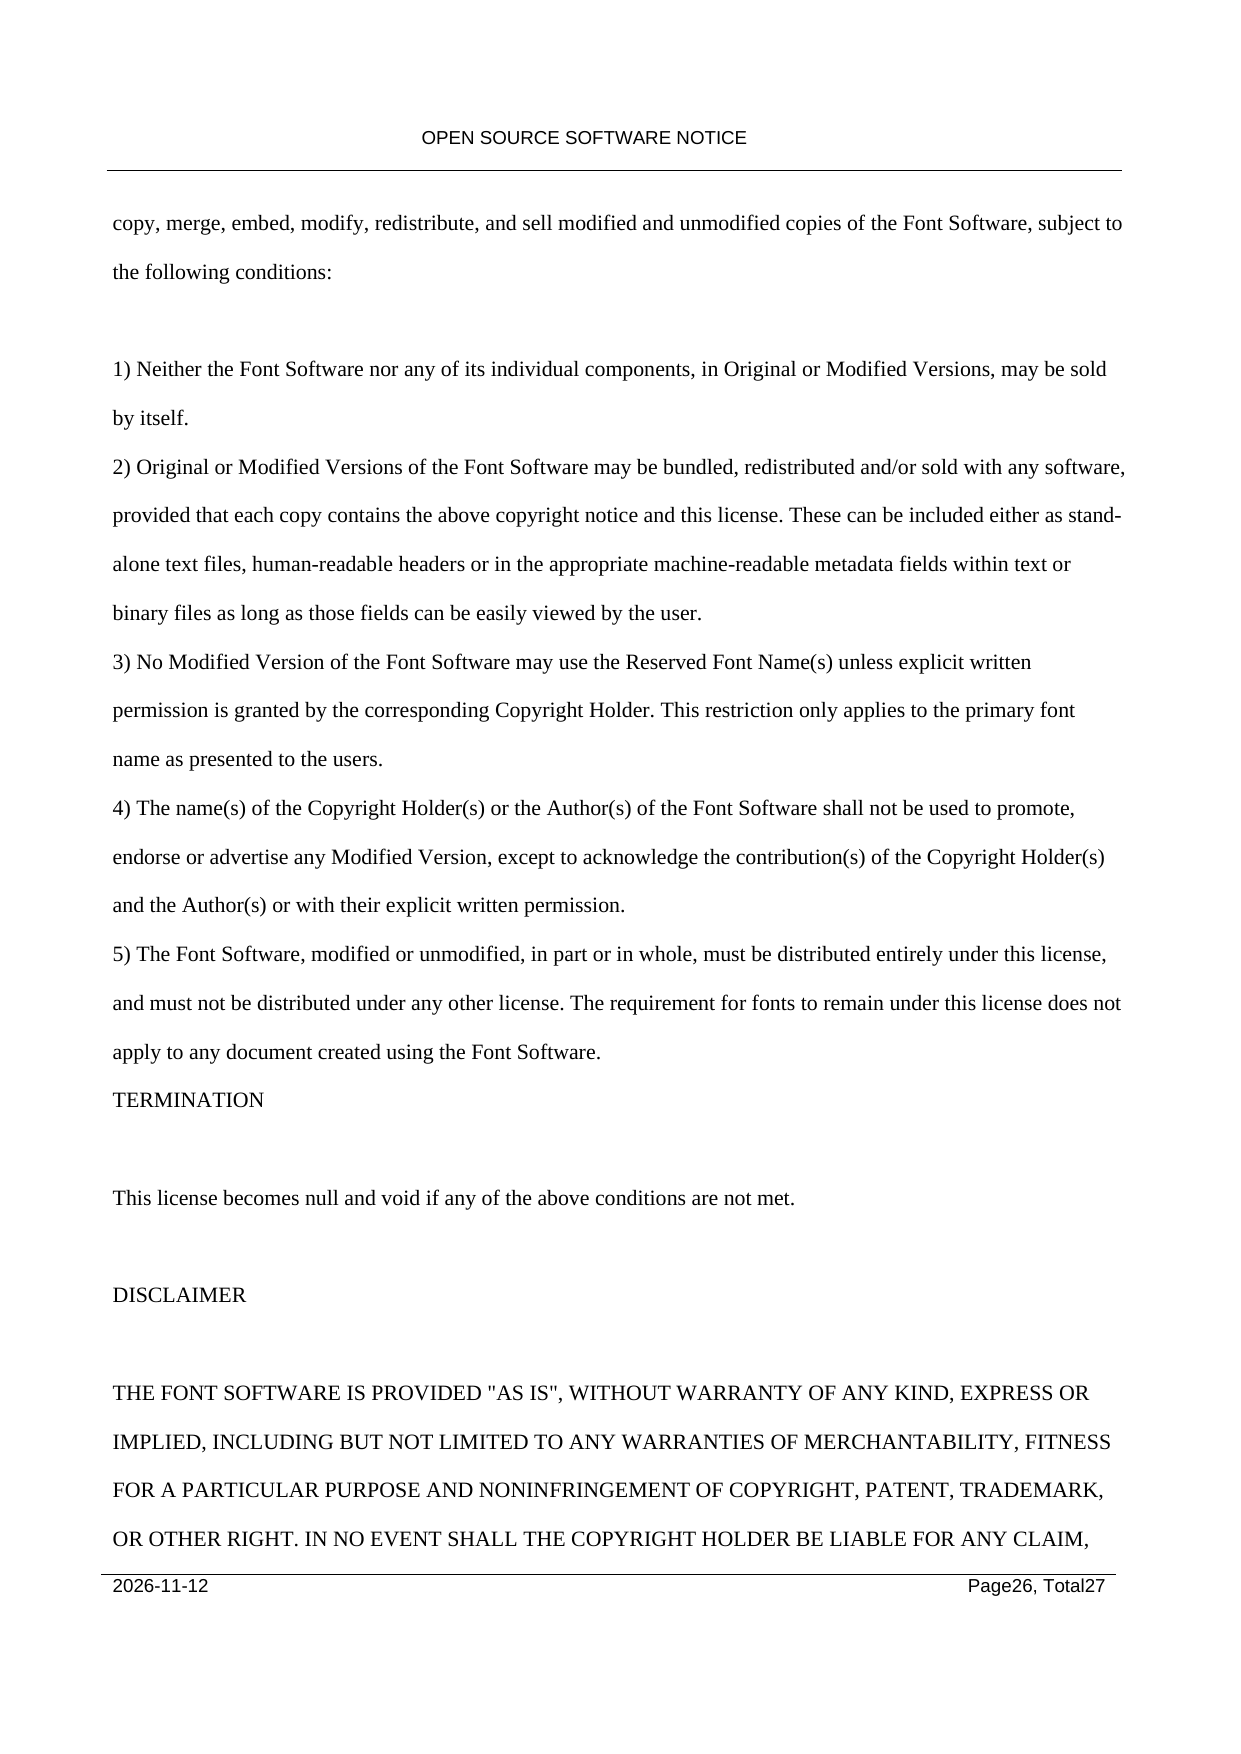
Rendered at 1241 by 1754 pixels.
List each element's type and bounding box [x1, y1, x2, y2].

text [112, 206, 1128, 1555]
